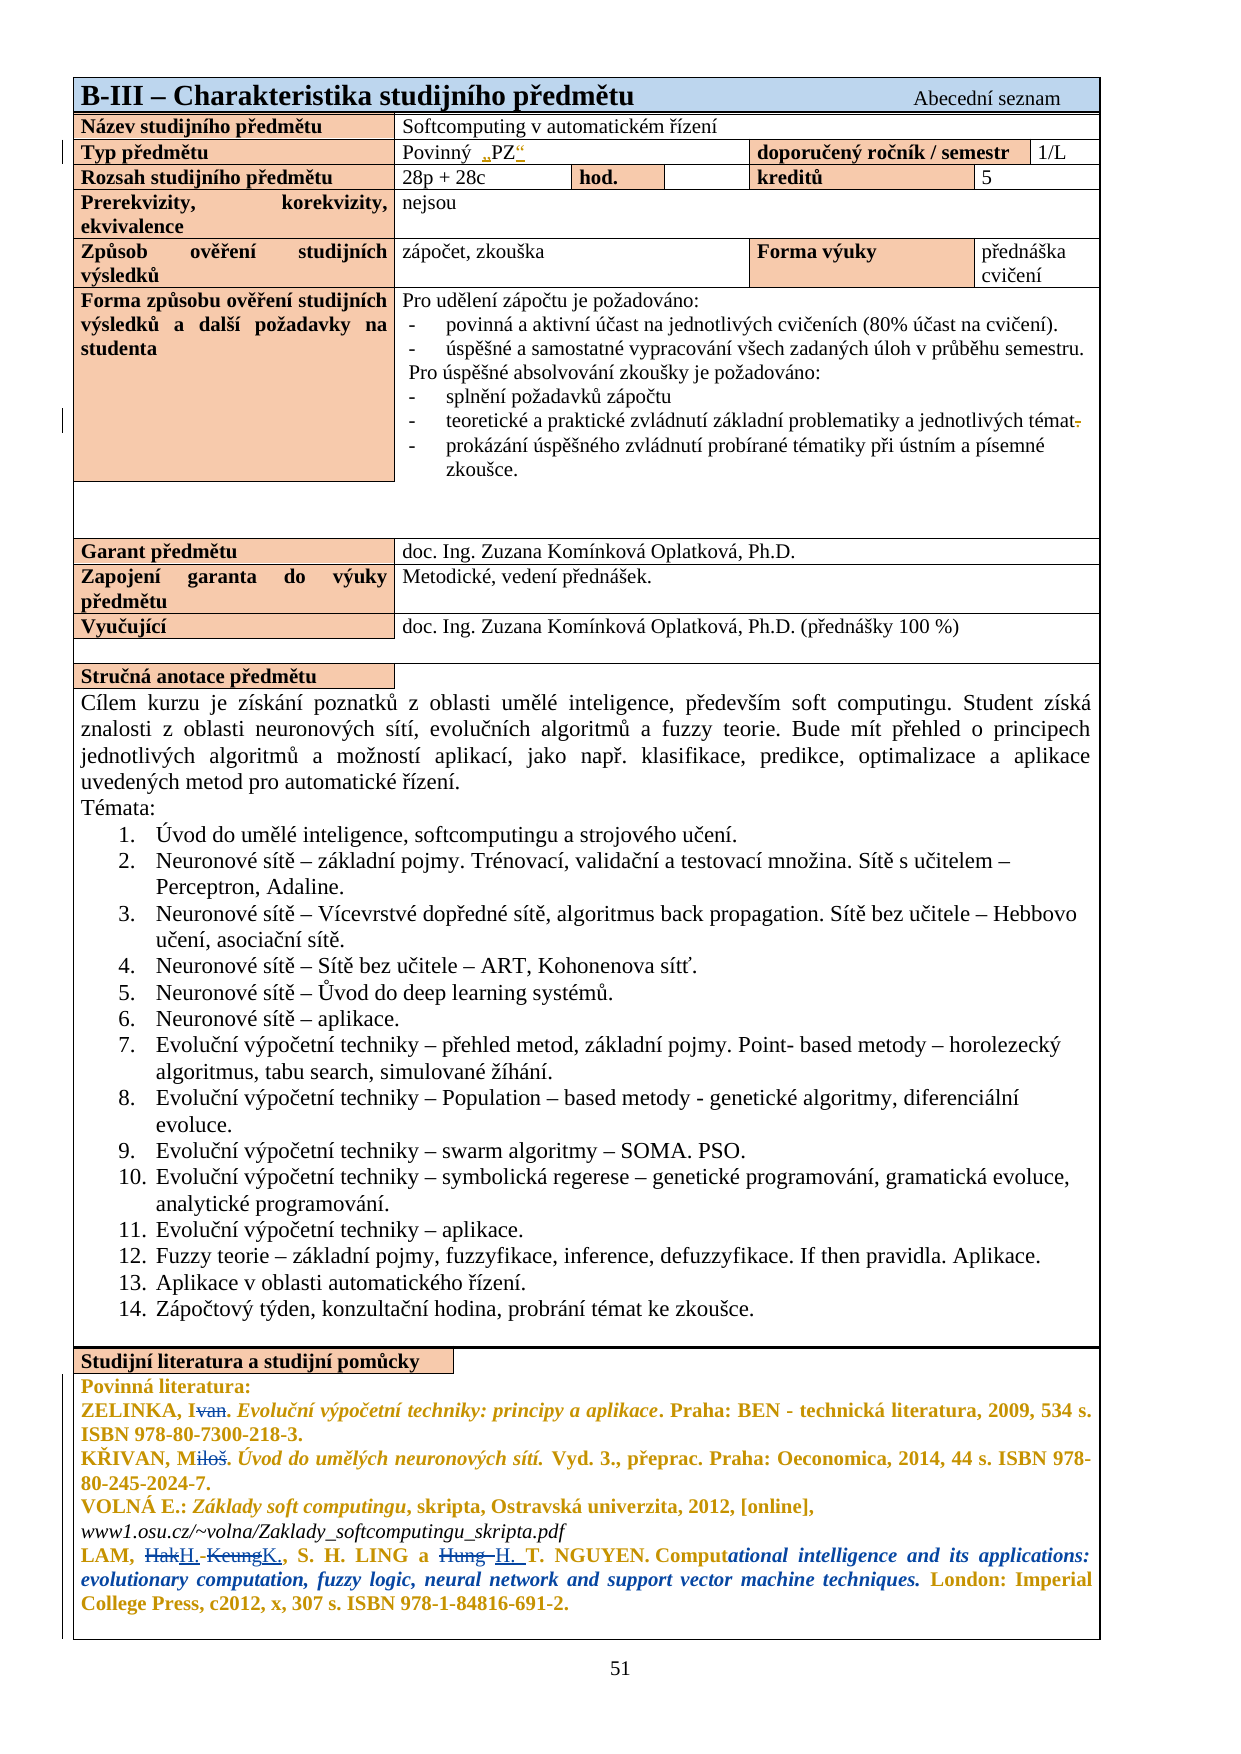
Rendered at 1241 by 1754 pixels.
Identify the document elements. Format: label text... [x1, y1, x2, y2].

table_cell Typ předmětu [74, 140, 394, 164]
table_cell doc. Ing. Zuzana Komínková Oplatková, Ph.D. [395, 539, 1099, 563]
table_cell 28p + 28c [395, 165, 571, 189]
table_cell Pro udělení zápočtu je požadováno: povinná a aktivní účast na jednotlivých cvičeních (80% účast na cvičení). úspěšné a samostatné vypracování všech zadaných úloh v průběhu semestru. Pro úspěšné absolvování zkoušky je požadováno: splnění požadavků zápočtu teoretické a praktické zvládnutí základní problematiky a jednotlivých témat prokázání úspěšného zvládnutí probírané tématiky při ústním a písemné zkoušce. [395, 288, 1099, 481]
table_cell hod. [572, 165, 664, 189]
table_cell [74, 481, 1099, 538]
table_cell Vyučující [74, 614, 394, 638]
table_cell zápočet, zkouška [395, 239, 749, 287]
table_cell 5 [975, 165, 1099, 189]
table_cell přednáška cvičení [975, 239, 1099, 287]
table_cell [74, 1373, 1099, 1639]
table_cell kreditů [750, 165, 974, 189]
table_header B-III – Charakteristika studijního předmětu [74, 78, 1099, 111]
table_cell doc. Ing. Zuzana Komínková Oplatková, Ph.D. (přednášky 100 %) [395, 614, 1099, 638]
table_cell Metodické, vedení přednášek. [395, 565, 1099, 613]
table_cell Rozsah studijního předmětu [74, 165, 394, 189]
table_cell Způsob ověření studijních výsledků [74, 239, 394, 287]
table_cell Povinný PZ [395, 140, 749, 164]
table_cell Studijní literatura a studijní pomůcky [74, 1349, 453, 1373]
table_cell doporučený ročník / semestr [750, 140, 1030, 164]
table_cell [74, 638, 1099, 663]
table_cell 1/L [1031, 140, 1099, 164]
table_cell nejsou [395, 190, 1099, 238]
table_cell Zapojení garanta do výuky předmětu [74, 565, 394, 613]
table_cell Forma výuky [750, 239, 974, 287]
table_cell Název studijního předmětu [74, 115, 394, 138]
table_cell Prerekvizity, korekvizity, ekvivalence [74, 190, 394, 238]
table_cell [454, 1349, 1099, 1373]
table_cell Cílem kurzu je získání poznatků z oblasti umělé inteligence, především soft computingu. Student získá znalosti z oblasti neuronových sítí, evolučních algoritmů a fuzzy teorie. Bude mít přehled o principech jednotlivých algoritmů a možností aplikací, jako např. klasifikace, predikce, optimalizace a aplikace uvedených metod pro automatické řízení. Témata: Úvod do umělé inteligence, softcomputingu a strojového učení. Neuronové sítě – základní pojmy. Trénovací, validační a testovací množina. Sítě s učitelem – Perceptron, Adaline. Neuronové sítě – Vícevrstvé dopředné sítě, algoritmus back propagation. Sítě bez učitele – Hebbovo učení, asociační sítě. Neuronové sítě – Sítě bez učitele – ART, Kohonenova sítť. Neuronové sítě – Ůvod do deep learning systémů. Neuronové sítě – aplikace. Evoluční výpočetní techniky – přehled metod, základní pojmy. Point- based metody – horolezecký algoritmus, tabu search, simulované žíhání. Evoluční výpočetní techniky – Population – based metody - genetické algoritmy, diferenciální evoluce. Evoluční výpočetní techniky – swarm algoritmy – SOMA. PSO. Evoluční výpočetní techniky – symbolická regerese – genetické programování, gramatická evoluce, analytické programování. Evoluční výpočetní techniky – aplikace. Fuzzy teorie – základní pojmy, fuzzyfikace, inference, defuzzyfikace. If then pravidla. Aplikace. Aplikace v oblasti automatického řízení. Zápočtový týden, konzultační hodina, probrání témat ke zkoušce. [74, 688, 1099, 1346]
table_cell [395, 664, 1099, 688]
table_cell Softcomputing v automatickém řízení [395, 115, 1099, 138]
table_cell [665, 165, 749, 189]
table_cell Stručná anotace předmětu [74, 664, 394, 688]
table_cell Forma způsobu ověření studijních výsledků a další požadavky na studenta [74, 288, 394, 481]
table_cell Garant předmětu [74, 539, 394, 563]
